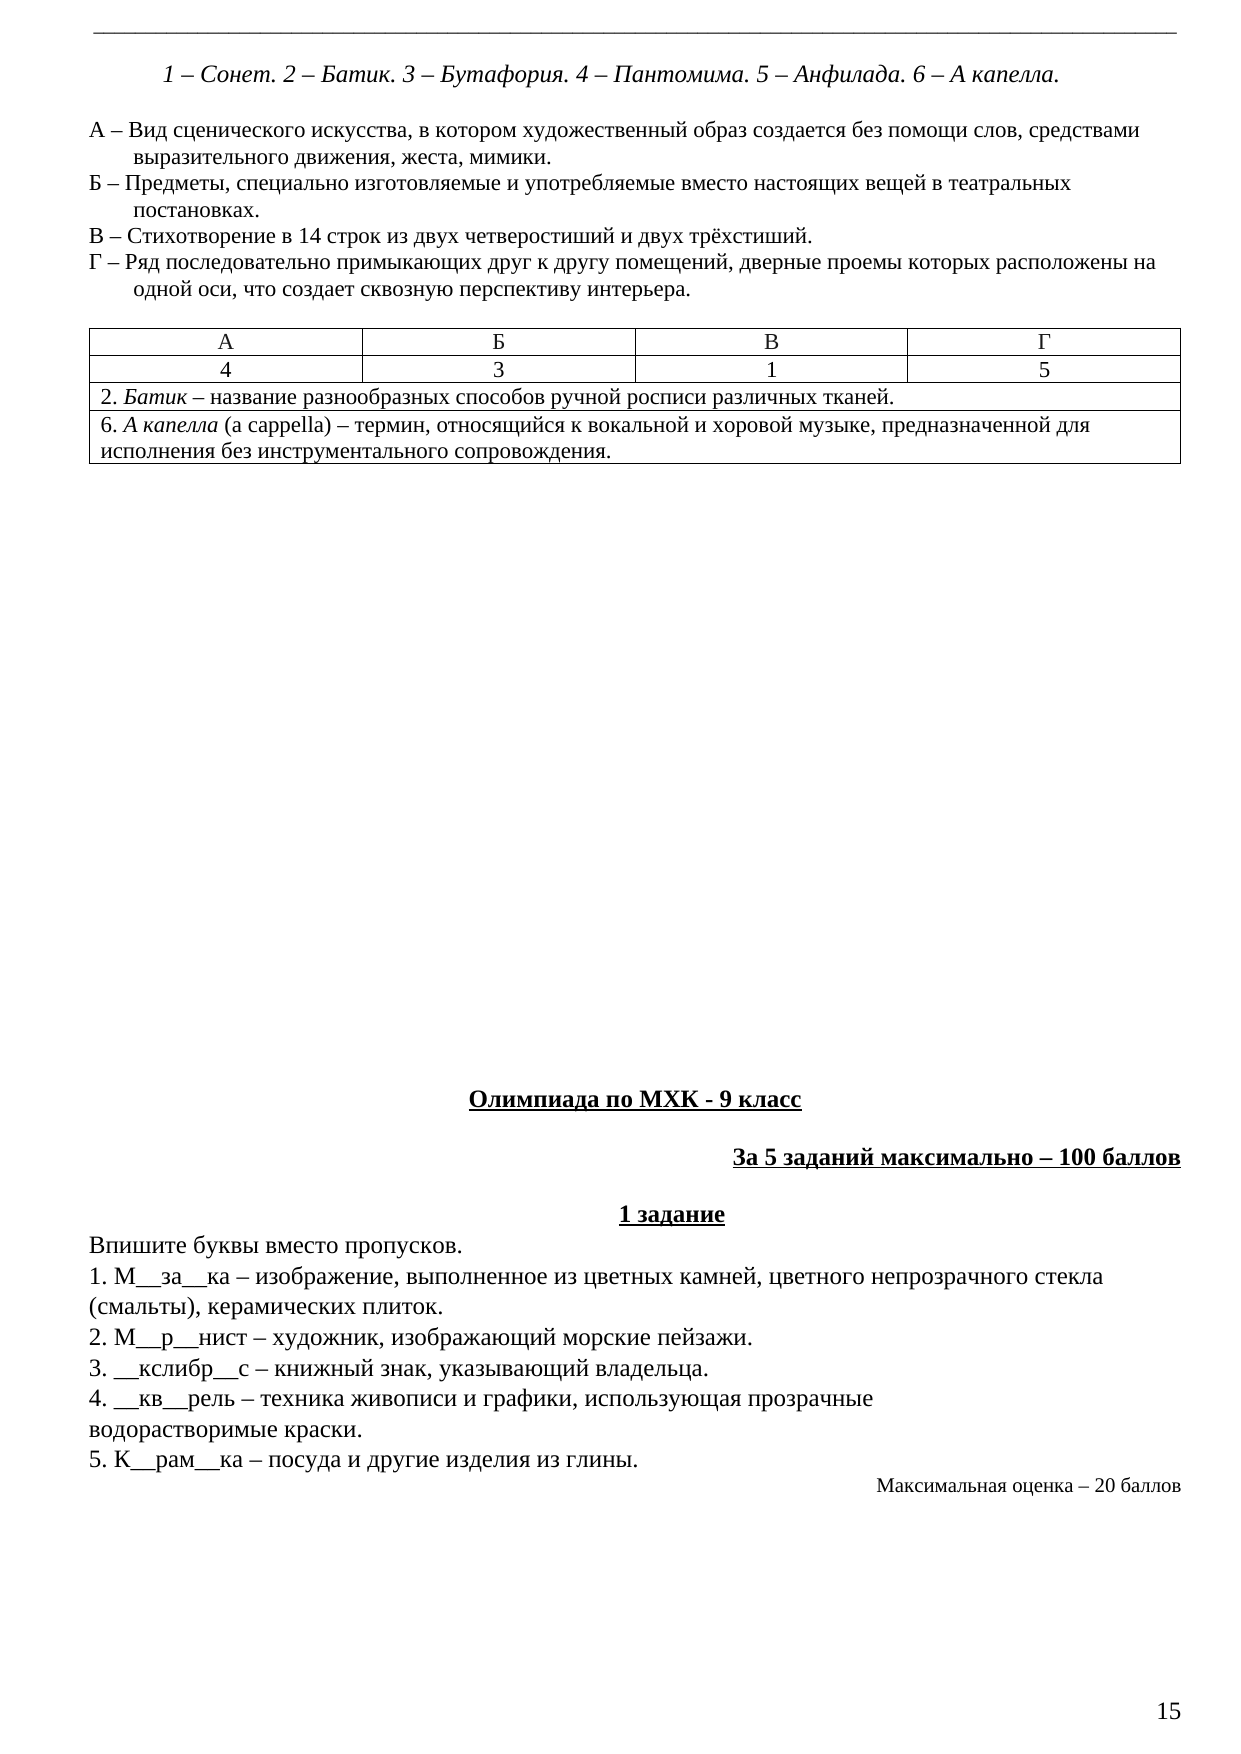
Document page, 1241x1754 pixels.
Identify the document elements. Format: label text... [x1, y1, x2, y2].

text 1 задание [89, 1199, 1181, 1228]
text В – Стихотворение в 14 строк из двух четверостиший и двух трёхстиший. [89, 222, 1181, 248]
text Максимальная оценка – 20 баллов [89, 1473, 1181, 1497]
table_cell 2. Батик – название разнообразных способов ручной росписи различных тканей. [90, 383, 1180, 409]
text Олимпиада по МХК - 9 класс [89, 1084, 1181, 1113]
table_header В [636, 329, 907, 355]
text Б – Предметы, специально изготовляемые и употребляемые вместо настоящих вещей в театральных постановках. [89, 169, 1181, 222]
table_cell 6. А капелла (а cappella) – термин, относящийся к вокальной и хоровой музыке, предназначенной для исполнения без инструментального сопровождения. [90, 411, 1180, 463]
text 1. М__за__ка – изображение, выполненное из цветных камней, цветного непрозрачного стекла (смальты), керамических плиток. [89, 1259, 1181, 1320]
table_header Г [908, 329, 1180, 355]
table_cell 5 [908, 356, 1180, 382]
text 4. __кв__рель – техника живописи и графики, использующая прозрачные [89, 1381, 1181, 1412]
text А – Вид сценического искусства, в котором художественный образ создается без помощи слов, средствами выразительного движения, жеста, мимики. [89, 117, 1181, 169]
text За 5 заданий максимально – 100 баллов [89, 1142, 1181, 1171]
table_cell 4 [90, 356, 362, 382]
text водорастворимые краски. [89, 1412, 1181, 1443]
table_header А [90, 329, 362, 355]
text Впишите буквы вместо пропусков. [89, 1228, 1181, 1259]
table_cell 3 [363, 356, 635, 382]
table_header Б [363, 329, 635, 355]
table_cell 1 [636, 356, 907, 382]
text 5. К__рам__ка – посуда и другие изделия из глины. [89, 1443, 1181, 1473]
text 2. М__р__нист – художник, изображающий морские пейзажи. [89, 1320, 1181, 1351]
text Г – Ряд последовательно примыкающих друг к другу помещений, дверные проемы которых расположены на одной оси, что создает сквозную перспективу интерьера. [89, 248, 1181, 301]
text 1 – Сонет. 2 – Батик. 3 – Бутафория. 4 – Пантомима. 5 – Анфилада. 6 – А капелла. [162, 59, 1181, 88]
text 3. __кслибр__с – книжный знак, указывающий владельца. [89, 1351, 1181, 1381]
